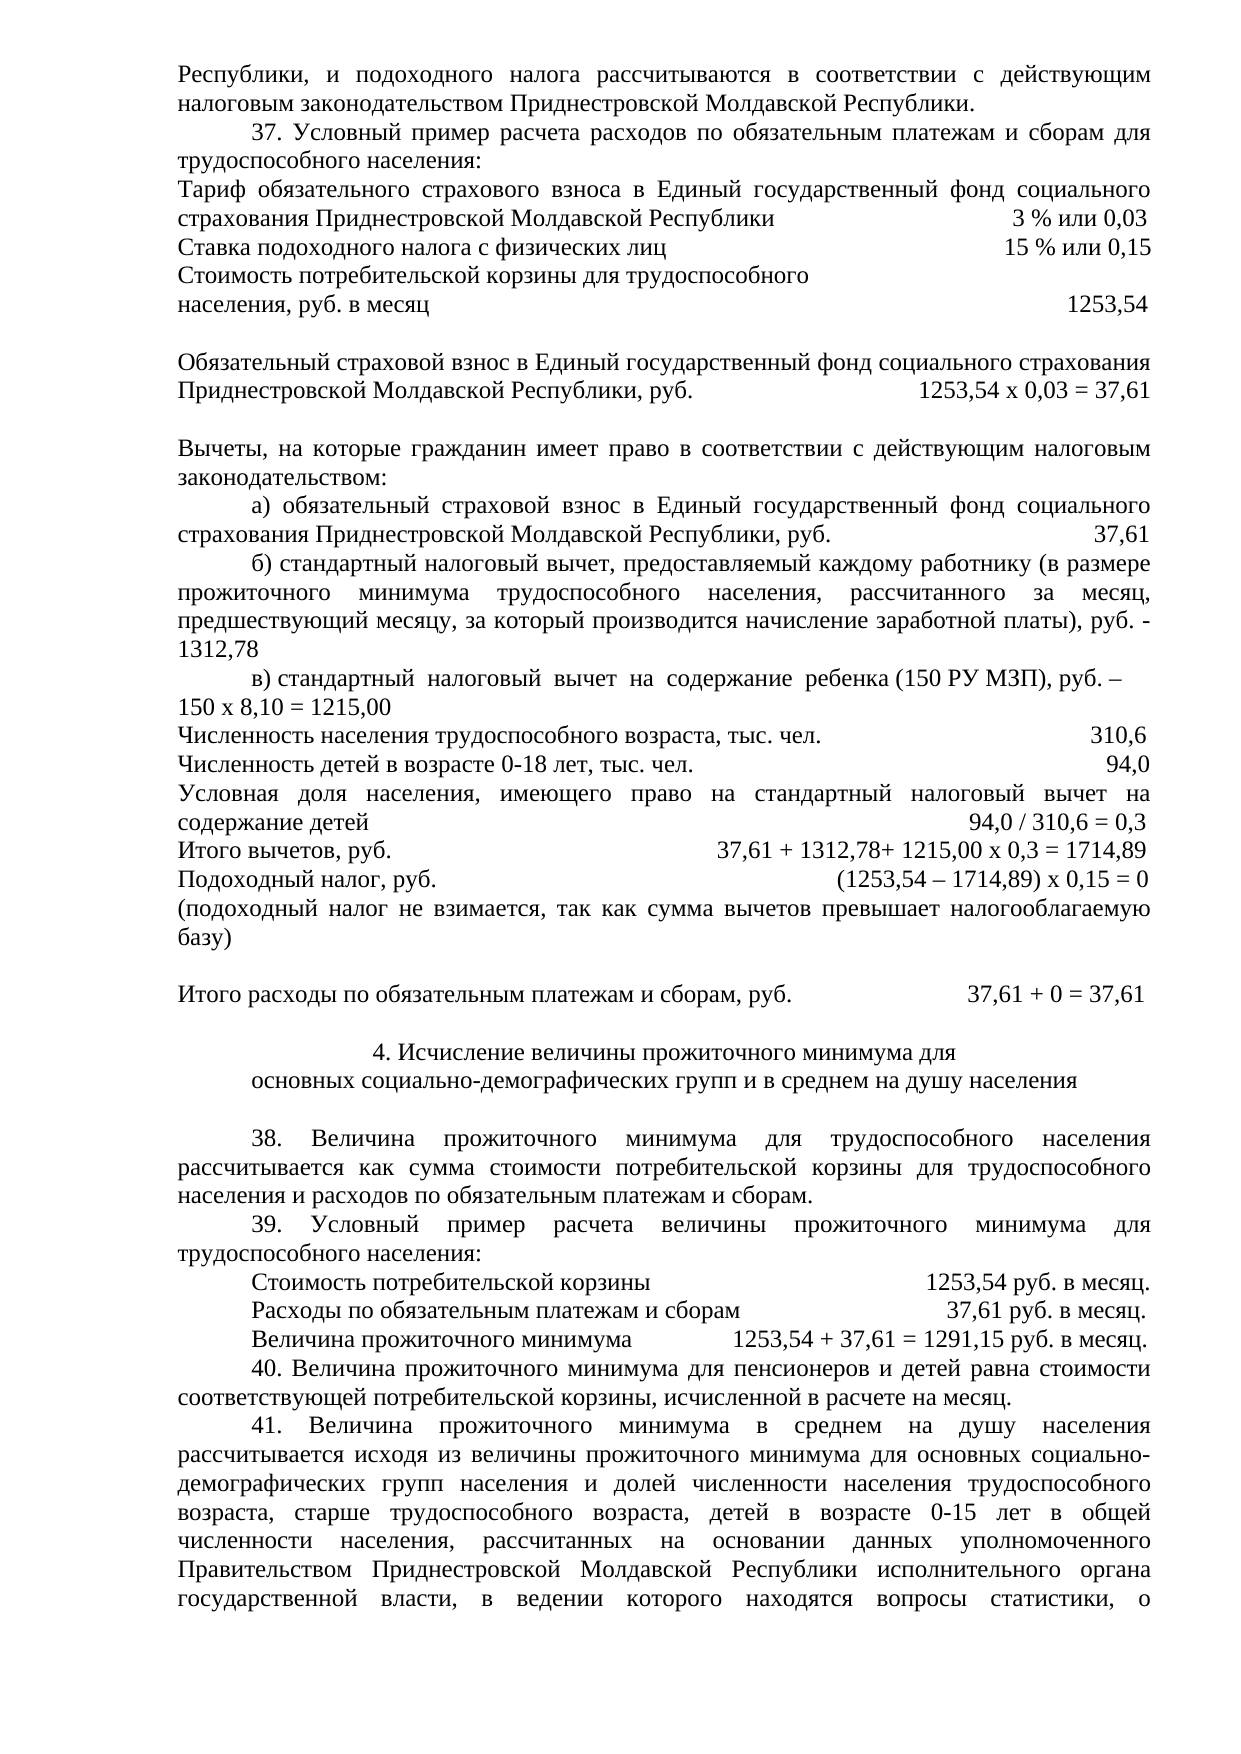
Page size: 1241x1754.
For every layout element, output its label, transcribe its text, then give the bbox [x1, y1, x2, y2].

text 40. Величина прожиточного минимума для пенсионеров и детей равна стоимости соответствующей потребительской корзины, исчисленной в расчете на месяц. [177, 1353, 1152, 1410]
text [177, 1410, 1152, 1612]
text основных социально-демографических групп и в среднем на душу населения [177, 1065, 1152, 1094]
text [177, 59, 1152, 117]
text Итого расходы по обязательным платежам и сборам, руб. 37,61 + 0 = 37,61 [177, 979, 1152, 1008]
text Стоимость потребительской корзины для трудоспособного [177, 260, 1152, 289]
text (подоходный налог не взимается, так как сумма вычетов превышает налогооблагаемую базу) [177, 893, 1152, 950]
text Расходы по обязательным платежам и сборам 37,61 руб. в месяц. [177, 1295, 1152, 1324]
text Стоимость потребительской корзины 1253,54 руб. в месяц. [177, 1267, 1152, 1295]
text Условная доля населения, имеющего право на стандартный налоговый вычет на содержание детей 94,0 / 310,6 = 0,3 [177, 778, 1152, 835]
text Итого вычетов, руб. 37,61 + 1312,78+ 1215,00 х 0,3 = 1714,89 [177, 835, 1152, 864]
text Подоходный налог, руб. (1253,54 – 1714,89) х 0,15 = 0 [177, 864, 1152, 893]
text в) стандартный налоговый вычет на содержание ребенка (150 РУ МЗП), руб. – [177, 663, 1152, 692]
text Тариф обязательного страхового взноса в Единый государственный фонд социального страхования Приднестровской Молдавской Республики 3 % или 0,03 [177, 174, 1152, 232]
text 37. Условный пример расчета расходов по обязательным платежам и сборам для трудоспособного населения: [177, 117, 1152, 174]
text 4. Исчисление величины прожиточного минимума для [177, 1037, 1152, 1065]
text Численность детей в возрасте 0-18 лет, тыс. чел. 94,0 [177, 749, 1152, 778]
text 38. Величина прожиточного минимума для трудоспособного населения рассчитывается как сумма стоимости потребительской корзины для трудоспособного населения и расходов по обязательным платежам и сборам. [177, 1123, 1152, 1209]
text Величина прожиточного минимума 1253,54 + 37,61 = 1291,15 руб. в месяц. [177, 1324, 1152, 1353]
text Численность населения трудоспособного возраста, тыс. чел. 310,6 [177, 720, 1152, 749]
text а) обязательный страховой взнос в Единый государственный фонд социального страхования Приднестровской Молдавской Республики, руб. 37,61 [177, 490, 1152, 548]
text б) стандартный налоговый вычет, предоставляемый каждому работнику (в размере прожиточного минимума трудоспособного населения, рассчитанного за месяц, предшествующий месяцу, за который производится начисление заработной платы), руб. - 1312,78 [177, 548, 1152, 663]
text населения, руб. в месяц 1253,54 [177, 289, 1152, 318]
text Ставка подоходного налога с физических лиц 15 % или 0,15 [177, 232, 1152, 260]
text 150 х 8,10 = 1215,00 [177, 692, 1152, 720]
text Вычеты, на которые гражданин имеет право в соответствии с действующим налоговым законодательством: [177, 433, 1152, 490]
text Обязательный страховой взнос в Единый государственный фонд социального страхования Приднестровской Молдавской Республики, руб. 1253,54 х 0,03 = 37,61 [177, 347, 1152, 404]
text 39. Условный пример расчета величины прожиточного минимума для трудоспособного населения: [177, 1209, 1152, 1267]
